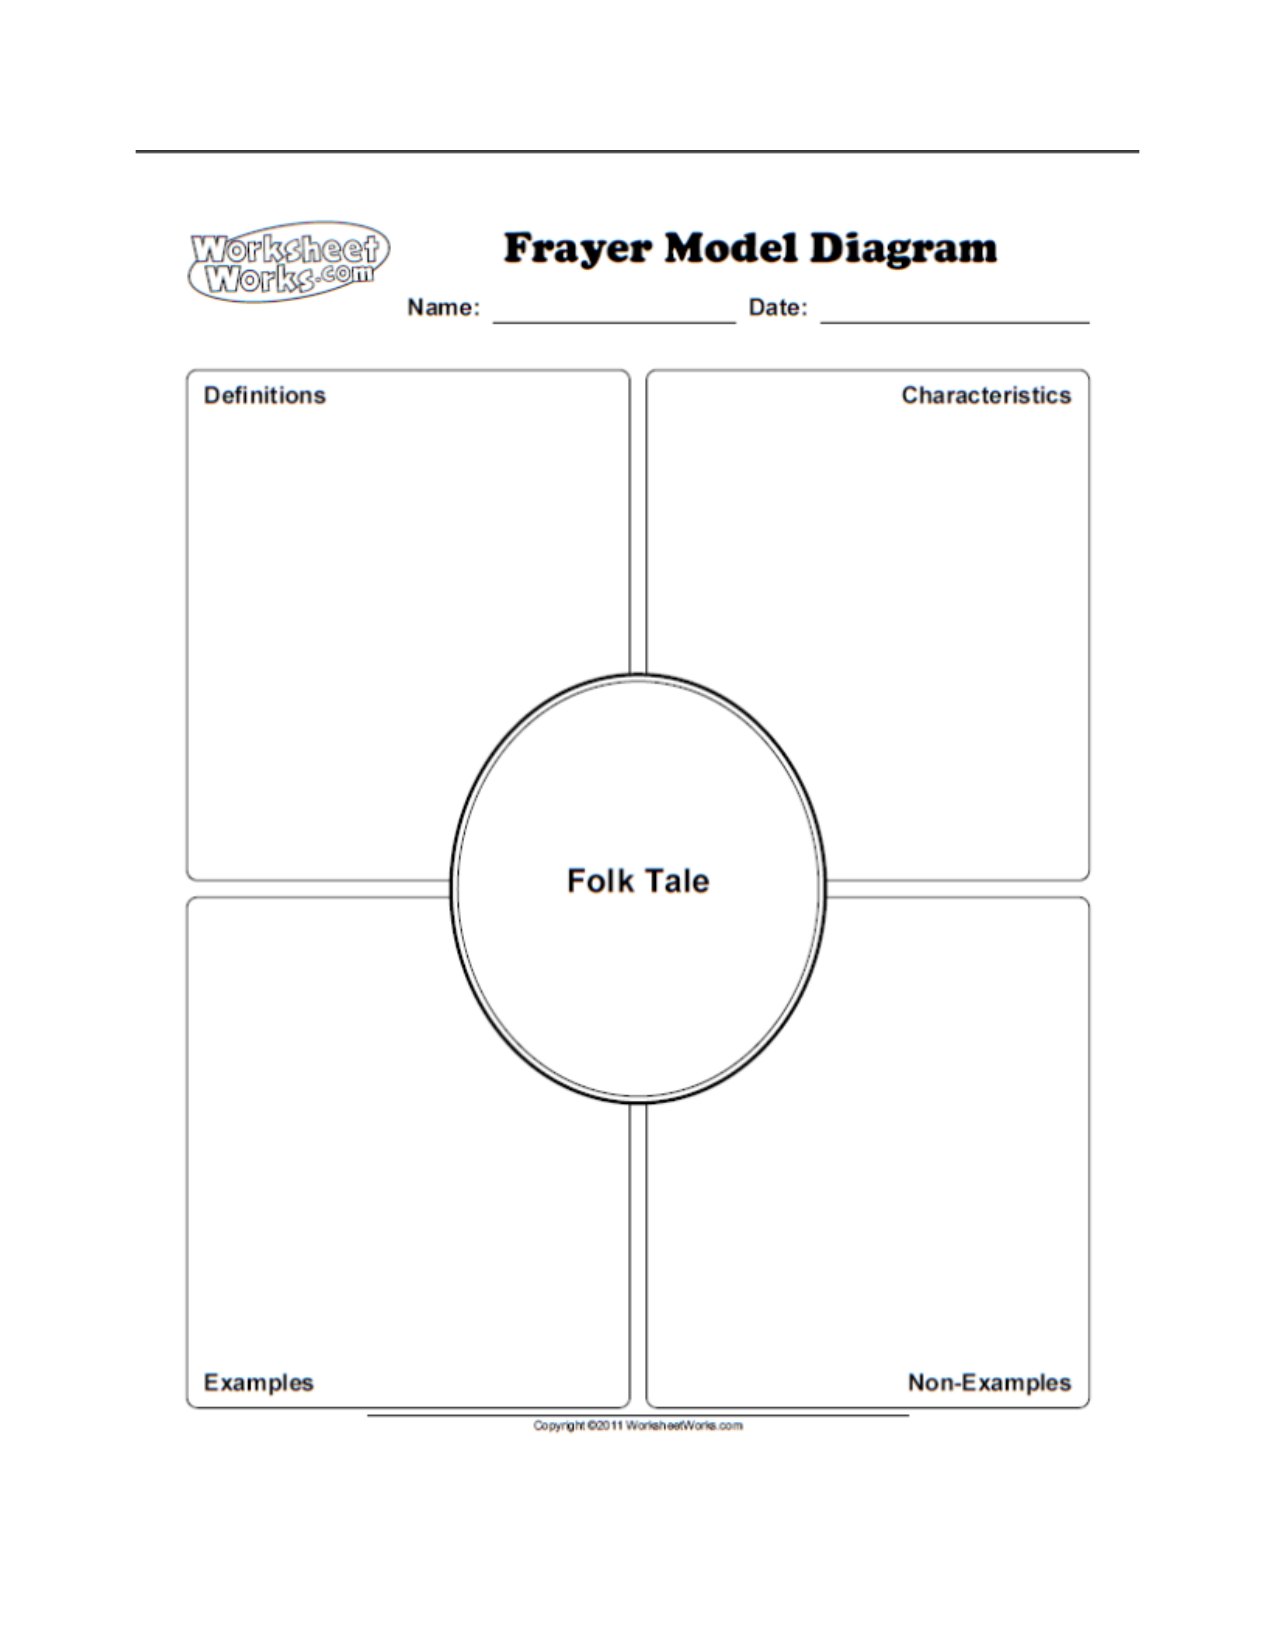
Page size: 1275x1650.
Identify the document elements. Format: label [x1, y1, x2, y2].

picture [135, 150, 1140, 1466]
